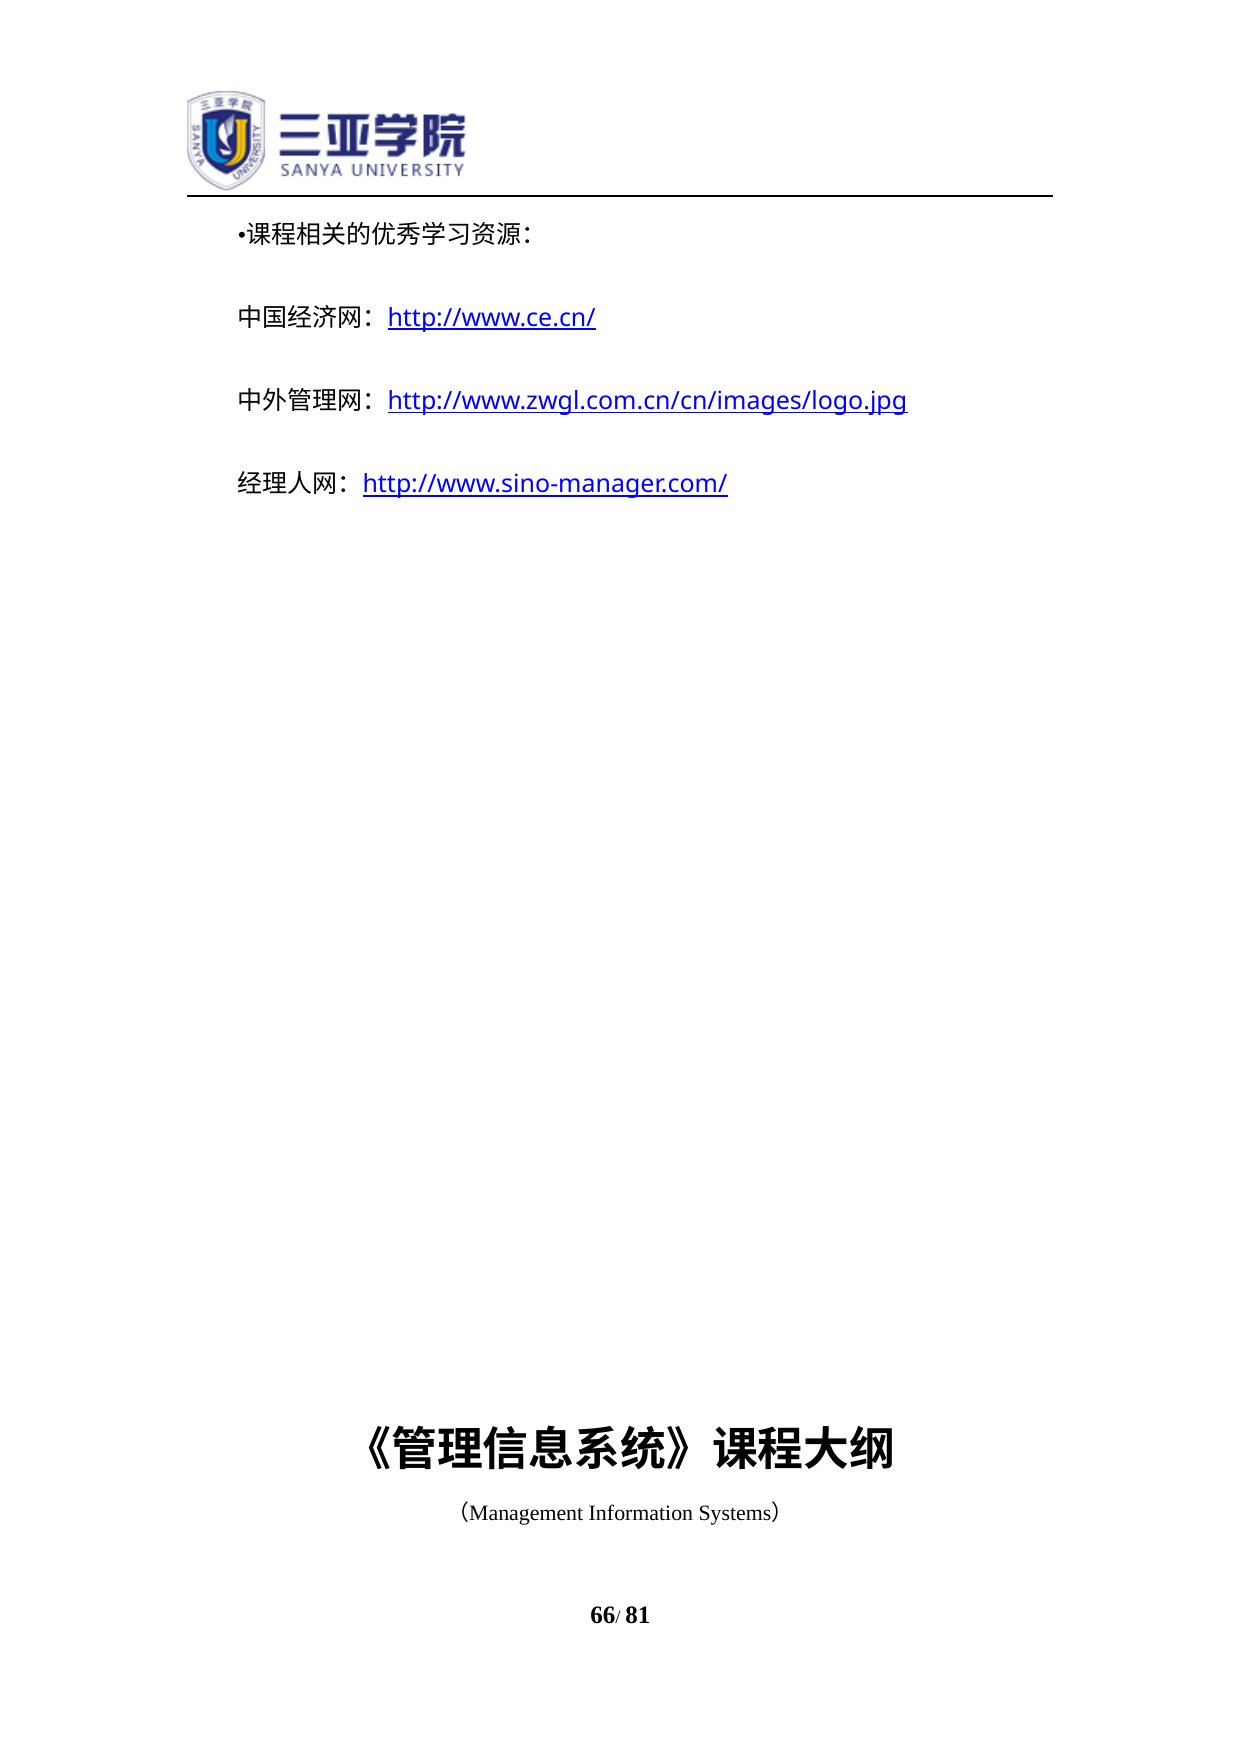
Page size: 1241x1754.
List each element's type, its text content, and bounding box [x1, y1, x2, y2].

text （Management Information Systems） [187, 1494, 1053, 1527]
text 《管理信息系统》课程大纲 [187, 1397, 1053, 1494]
text •课程相关的优秀学习资源： [187, 200, 1053, 265]
text 中外管理网：http://www.zwgl.com.cn/cn/images/logo.jpg [187, 366, 1053, 431]
text 中国经济网：http://www.ce.cn/ [187, 283, 1053, 348]
picture [187, 88, 484, 194]
text 经理人网：http://www.sino-manager.com/ [187, 449, 1053, 514]
